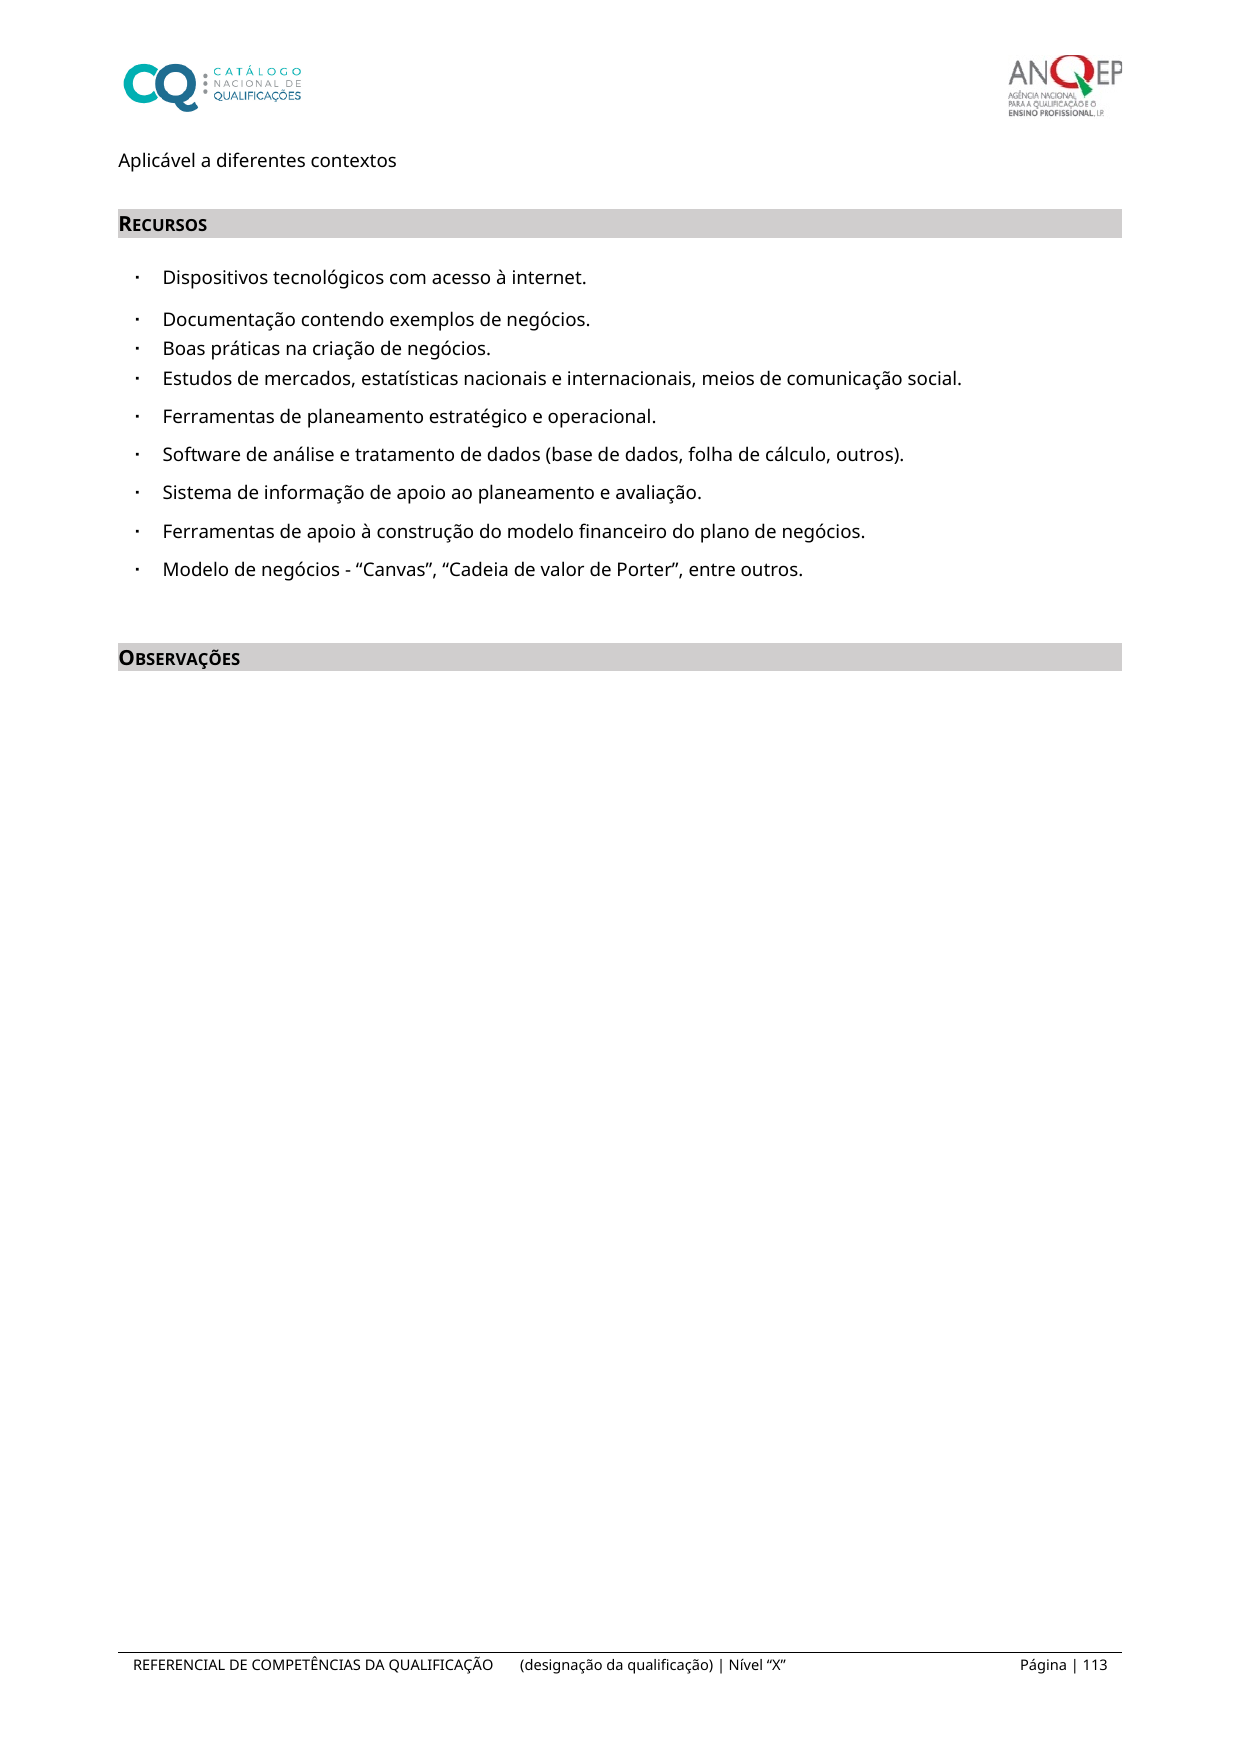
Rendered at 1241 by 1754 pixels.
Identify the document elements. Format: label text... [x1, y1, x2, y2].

list Software de análise e tratamento de dados (base de dados, folha de cálculo, outros). [133, 441, 1122, 467]
text Observações [118, 643, 1122, 671]
list Sistema de informação de apoio ao planeamento e avaliação. [133, 480, 1122, 505]
list Modelo de negócios - “Canvas”, “Cadeia de valor de Porter”, entre outros. [133, 556, 1122, 582]
list Ferramentas de planeamento estratégico e operacional. [133, 403, 1122, 429]
list Documentação contendo exemplos de negócios. [133, 306, 1122, 332]
picture [118, 46, 306, 130]
text Aplicável a diferentes contextos [118, 148, 1122, 205]
text Recursos [118, 209, 1122, 238]
list Boas práticas na criação de negócios. [133, 336, 1122, 361]
picture [1008, 55, 1123, 119]
list Ferramentas de apoio à construção do modelo financeiro do plano de negócios. [133, 518, 1122, 543]
list Estudos de mercados, estatísticas nacionais e internacionais, meios de comunicação social. [133, 365, 1122, 391]
list Dispositivos tecnológicos com acesso à internet. [133, 265, 1122, 290]
